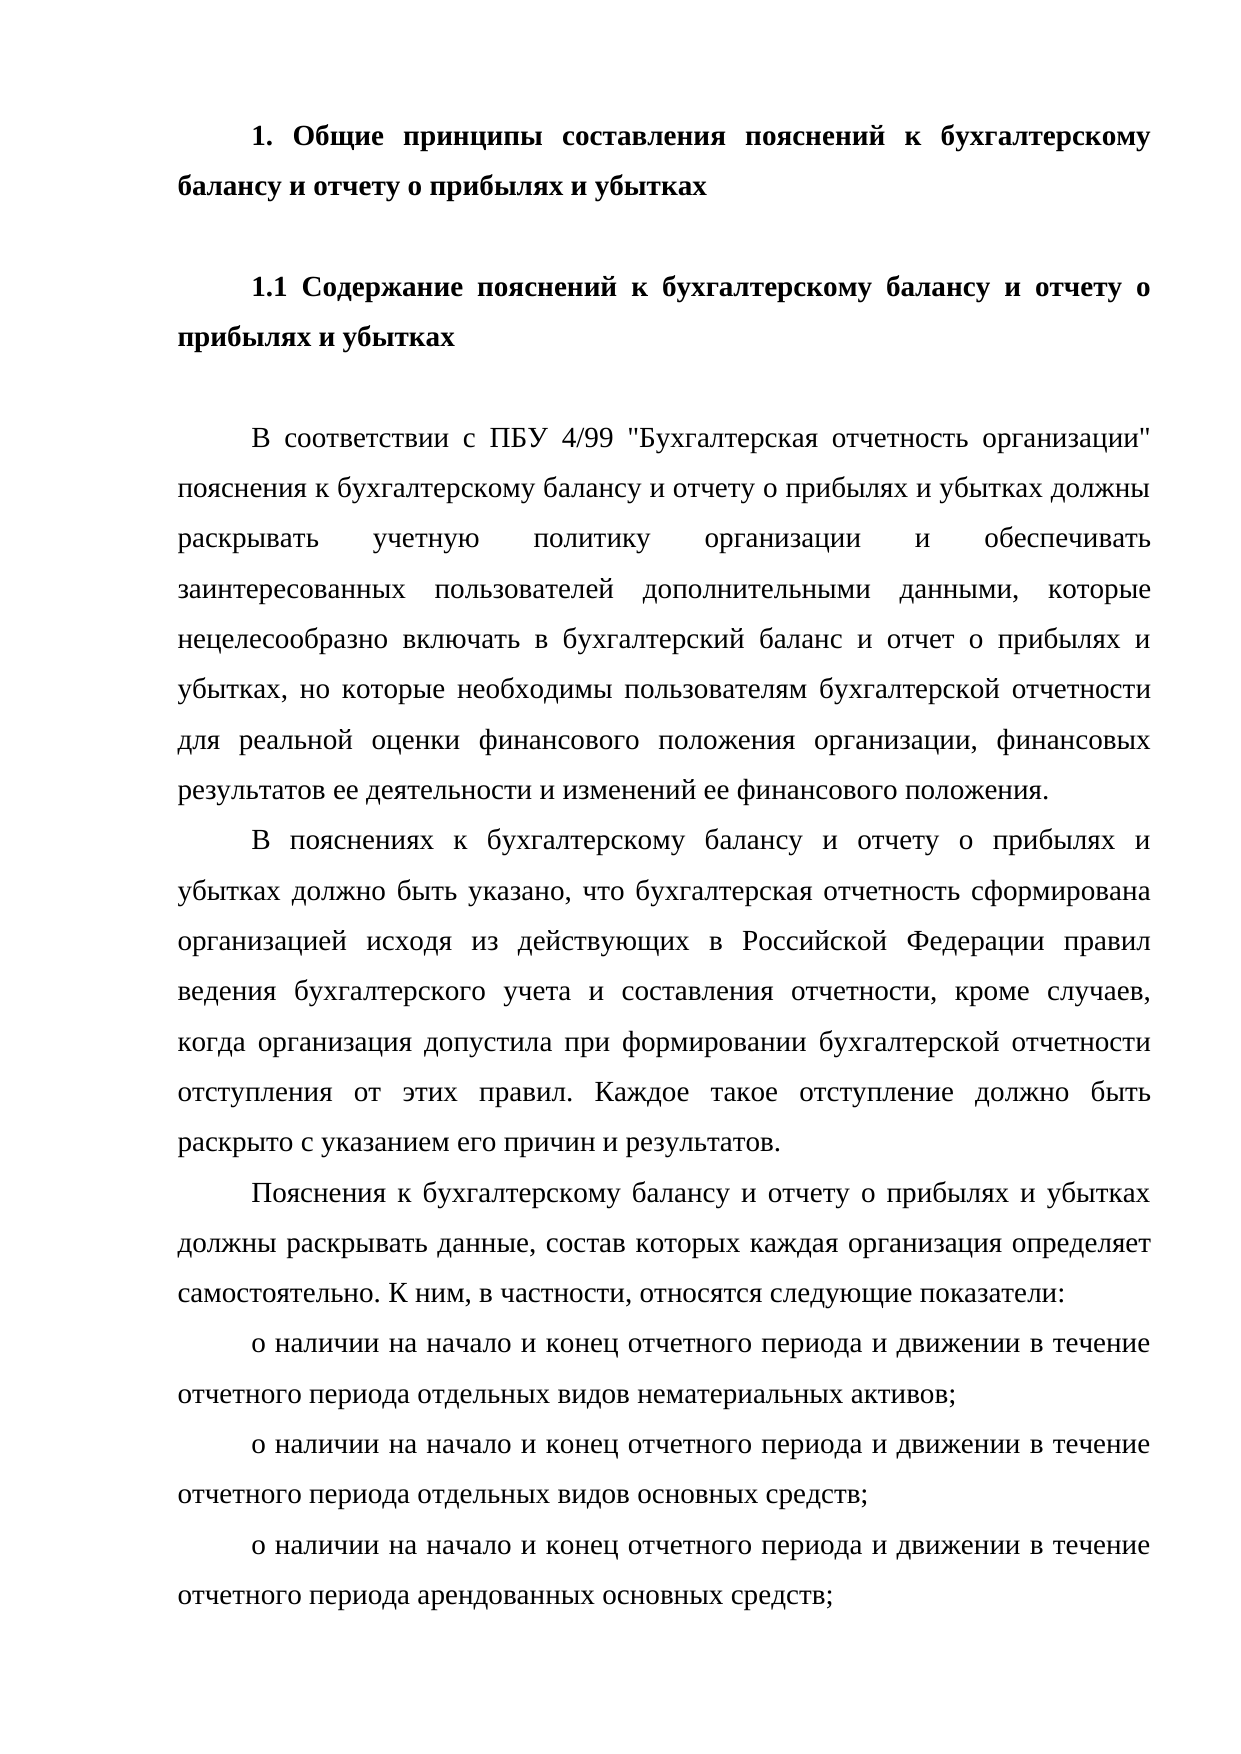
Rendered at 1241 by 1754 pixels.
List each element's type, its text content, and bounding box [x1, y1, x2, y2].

text о наличии на начало и конец отчетного периода и движении в течение отчетного периода арендованных основных средств; [177, 1527, 1152, 1611]
text 1. Общие принципы составления пояснений к бухгалтерскому балансу и отчету о прибылях и убытках [177, 118, 1152, 202]
text о наличии на начало и конец отчетного периода и движении в течение отчетного периода отдельных видов нематериальных активов; [177, 1326, 1152, 1409]
text Пояснения к бухгалтерскому балансу и отчету о прибылях и убытках должны раскрывать данные, состав которых каждая организация определяет самостоятельно. К ним, в частности, относятся следующие показатели: [177, 1175, 1152, 1309]
text В пояснениях к бухгалтерскому балансу и отчету о прибылях и убытках должно быть указано, что бухгалтерская отчетность сформирована организацией исходя из действующих в Российской Федерации правил ведения бухгалтерского учета и составления отчетности, кроме случаев, когда организация допустила при формировании бухгалтерской отчетности отступления от этих правил. Каждое такое отступление должно быть раскрыто с указанием его причин и результатов. [177, 822, 1152, 1158]
text о наличии на начало и конец отчетного периода и движении в течение отчетного периода отдельных видов основных средств; [177, 1426, 1152, 1510]
text 1.1 Содержание пояснений к бухгалтерскому балансу и отчету о прибылях и убытках [177, 269, 1152, 353]
text В соответствии с ПБУ 4/99 "Бухгалтерская отчетность организации" пояснения к бухгалтерскому балансу и отчету о прибылях и убытках должны раскрывать учетную политику организации и обеспечивать заинтересованных пользователей дополнительными данными, которые нецелесообразно включать в бухгалтерский баланс и отчет о прибылях и убытках, но которые необходимы пользователям бухгалтерской отчетности для реальной оценки финансового положения организации, финансовых результатов ее деятельности и изменений ее финансового положения. [177, 420, 1152, 806]
